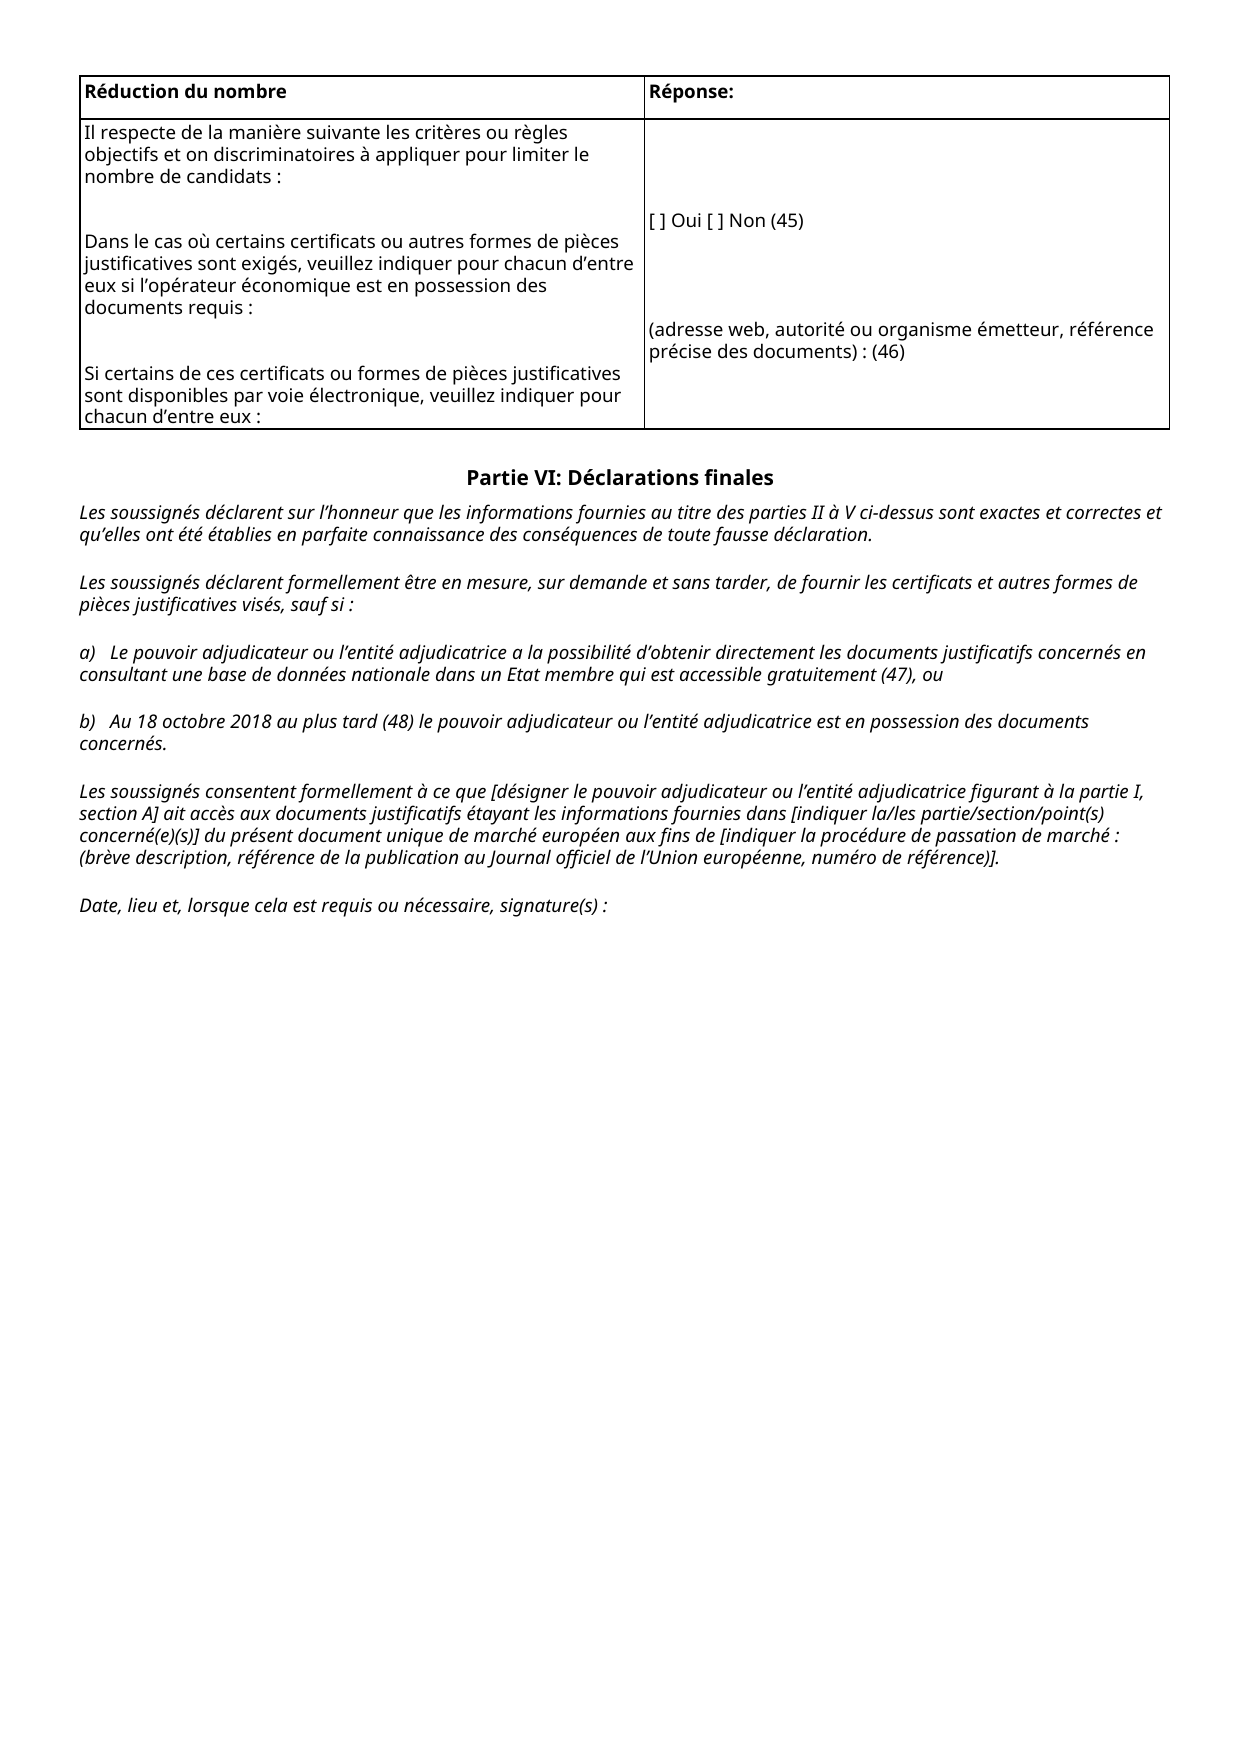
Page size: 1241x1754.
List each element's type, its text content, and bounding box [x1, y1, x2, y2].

text b) Au 18 octobre 2018 au plus tard (48) le pouvoir adjudicateur ou l’entité adjudicatrice est en possession des documents concernés. [79, 711, 1165, 755]
text Les soussignés consentent formellement à ce que [désigner le pouvoir adjudicateur ou l’entité adjudicatrice figurant à la partie I, section A] ait accès aux documents justificatifs étayant les informations fournies dans [indiquer la/les partie/section/point(s) concerné(e)(s)] du présent document unique de marché européen aux fins de [indiquer la procédure de passation de marché : (brève description, référence de la publication au Journal officiel de l’Union européenne, numéro de référence)]. [79, 781, 1165, 869]
text Les soussignés déclarent sur l’honneur que les informations fournies au titre des parties II à V ci-dessus sont exactes et correctes et qu’elles ont été établies en parfaite connaissance des conséquences de toute fausse déclaration. [79, 502, 1165, 546]
table_cell [ ] Oui [ ] Non (45) (adresse web, autorité ou organisme émetteur, référence précise des documents) : (46) [645, 120, 1169, 428]
text a) Le pouvoir adjudicateur ou l’entité adjudicatrice a la possibilité d’obtenir directement les documents justificatifs concernés en consultant une base de données nationale dans un Etat membre qui est accessible gratuitement (47), ou [79, 642, 1165, 685]
table_header Réduction du nombre [81, 77, 644, 118]
text Partie VI: Déclarations finales [75, 463, 1165, 492]
table_header Réponse: [645, 77, 1169, 118]
table_cell Il respecte de la manière suivante les critères ou règles objectifs et on discriminatoires à appliquer pour limiter le nombre de candidats : Dans le cas où certains certificats ou autres formes de pièces justificatives sont exigés, veuillez indiquer pour chacun d’entre eux si l’opérateur économique est en possession des documents requis : Si certains de ces certificats ou formes de pièces justificatives sont disponibles par voie électronique, veuillez indiquer pour chacun d’entre eux : [81, 120, 644, 428]
text Les soussignés déclarent formellement être en mesure, sur demande et sans tarder, de fournir les certificats et autres formes de pièces justificatives visés, sauf si : [79, 572, 1165, 616]
text Date, lieu et, lorsque cela est requis ou nécessaire, signature(s) : [79, 895, 1165, 917]
